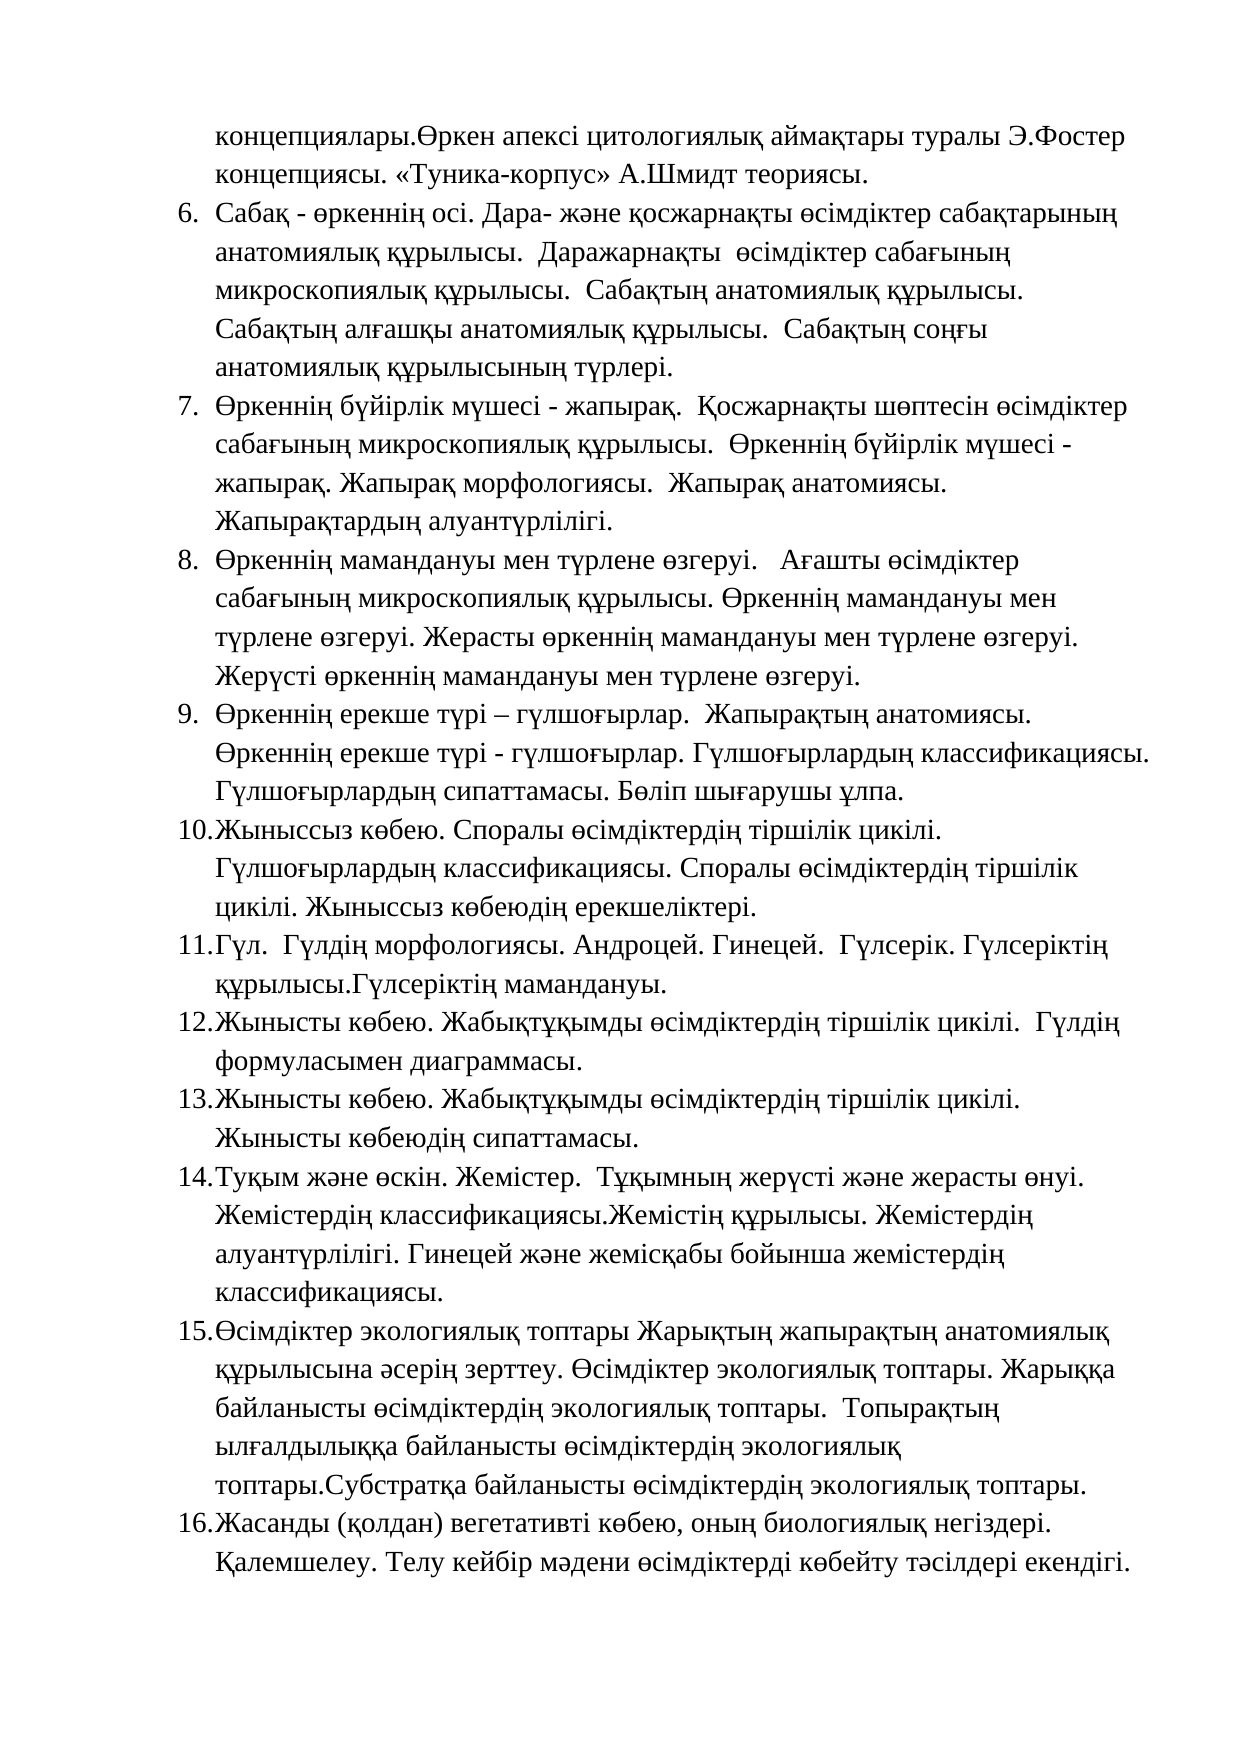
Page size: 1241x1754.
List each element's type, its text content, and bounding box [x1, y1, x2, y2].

list Гүл. Гүлдің морфологиясы. Андроцей. Гинецей. Гүлсерік. Гүлсеріктің құрылысы.Гүлсеріктің мамандануы. [177, 927, 1152, 999]
list Өркеннің мамандануы мен түрлене өзгеруі. Ағашты өсімдіктер сабағының микроскопиялық құрылысы. Өркеннің мамандануы мен түрлене өзгеруі. Жерасты өркеннің мамандануы мен түрлене өзгеруі. Жерүсті өркеннің мамандануы мен түрлене өзгеруі. [177, 542, 1152, 691]
list Сабақ - өркеннің осі. Дара- және қосжарнақты өсімдіктер сабақтарының анатомиялық құрылысы. Даражарнақты өсімдіктер сабағының микроскопиялық құрылысы. Сабақтың анатомиялық құрылысы. Сабақтың алғашқы анатомиялық құрылысы. Сабақтың соңғы анатомиялық құрылысының түрлері. [177, 195, 1152, 383]
list Өркеннің ерекше түрі – гүлшоғырлар. Жапырақтың анатомиясы. Өркеннің ерекше түрі - гүлшоғырлар. Гүлшоғырлардың классификациясы. Гүлшоғырлардың сипаттамасы. Бөліп шығарушы ұлпа. [177, 696, 1152, 807]
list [177, 118, 1152, 190]
list Туқым және өскін. Жемістер. Тұқымның жерүсті және жерасты өнуі. Жемістердің классификациясы.Жемістің құрылысы. Жемістердің алуантүрлілігі. Гинецей және жемісқабы бойынша жемістердің классификациясы. [177, 1159, 1152, 1308]
list Жынысты көбею. Жабықтұқымды өсімдіктердің тіршілік цикілі. Жынысты көбеюдің сипаттамасы. [177, 1082, 1152, 1154]
list Жыныссыз көбею. Споралы өсімдіктердің тіршілік цикілі. Гүлшоғырлардың классификациясы. Споралы өсімдіктердің тіршілік цикілі. Жыныссыз көбеюдің ерекшеліктері. [177, 812, 1152, 922]
list Жынысты көбею. Жабықтұқымды өсімдіктердің тіршілік цикілі. Гүлдің формуласымен диаграммасы. [177, 1004, 1152, 1077]
list Жасанды (қолдан) вегетативті көбею, оның биологиялық негіздері. Қалемшелеу. Телу кейбір мәдени өсімдіктерді көбейту тәсілдері екендігі. [177, 1506, 1152, 1578]
list Өркеннің бүйірлік мүшесі - жапырақ. Қосжарнақты шөптесін өсімдіктер сабағының микроскопиялық құрылысы. Өркеннің бүйірлік мүшесі - жапырақ. Жапырақ морфологиясы. Жапырақ анатомиясы. Жапырақтардың алуантүрлілігі. [177, 388, 1152, 537]
list Өсімдіктер экологиялық топтары Жарықтың жапырақтың анатомиялық құрылысына әсерің зерттеу. Өсімдіктер экологиялық топтары. Жарыққа байланысты өсімдіктердің экологиялық топтары. Топырақтың ылғалдылыққа байланысты өсімдіктердің экологиялық топтары.Субстратқа байланысты өсімдіктердің экологиялық топтары. [177, 1313, 1152, 1501]
